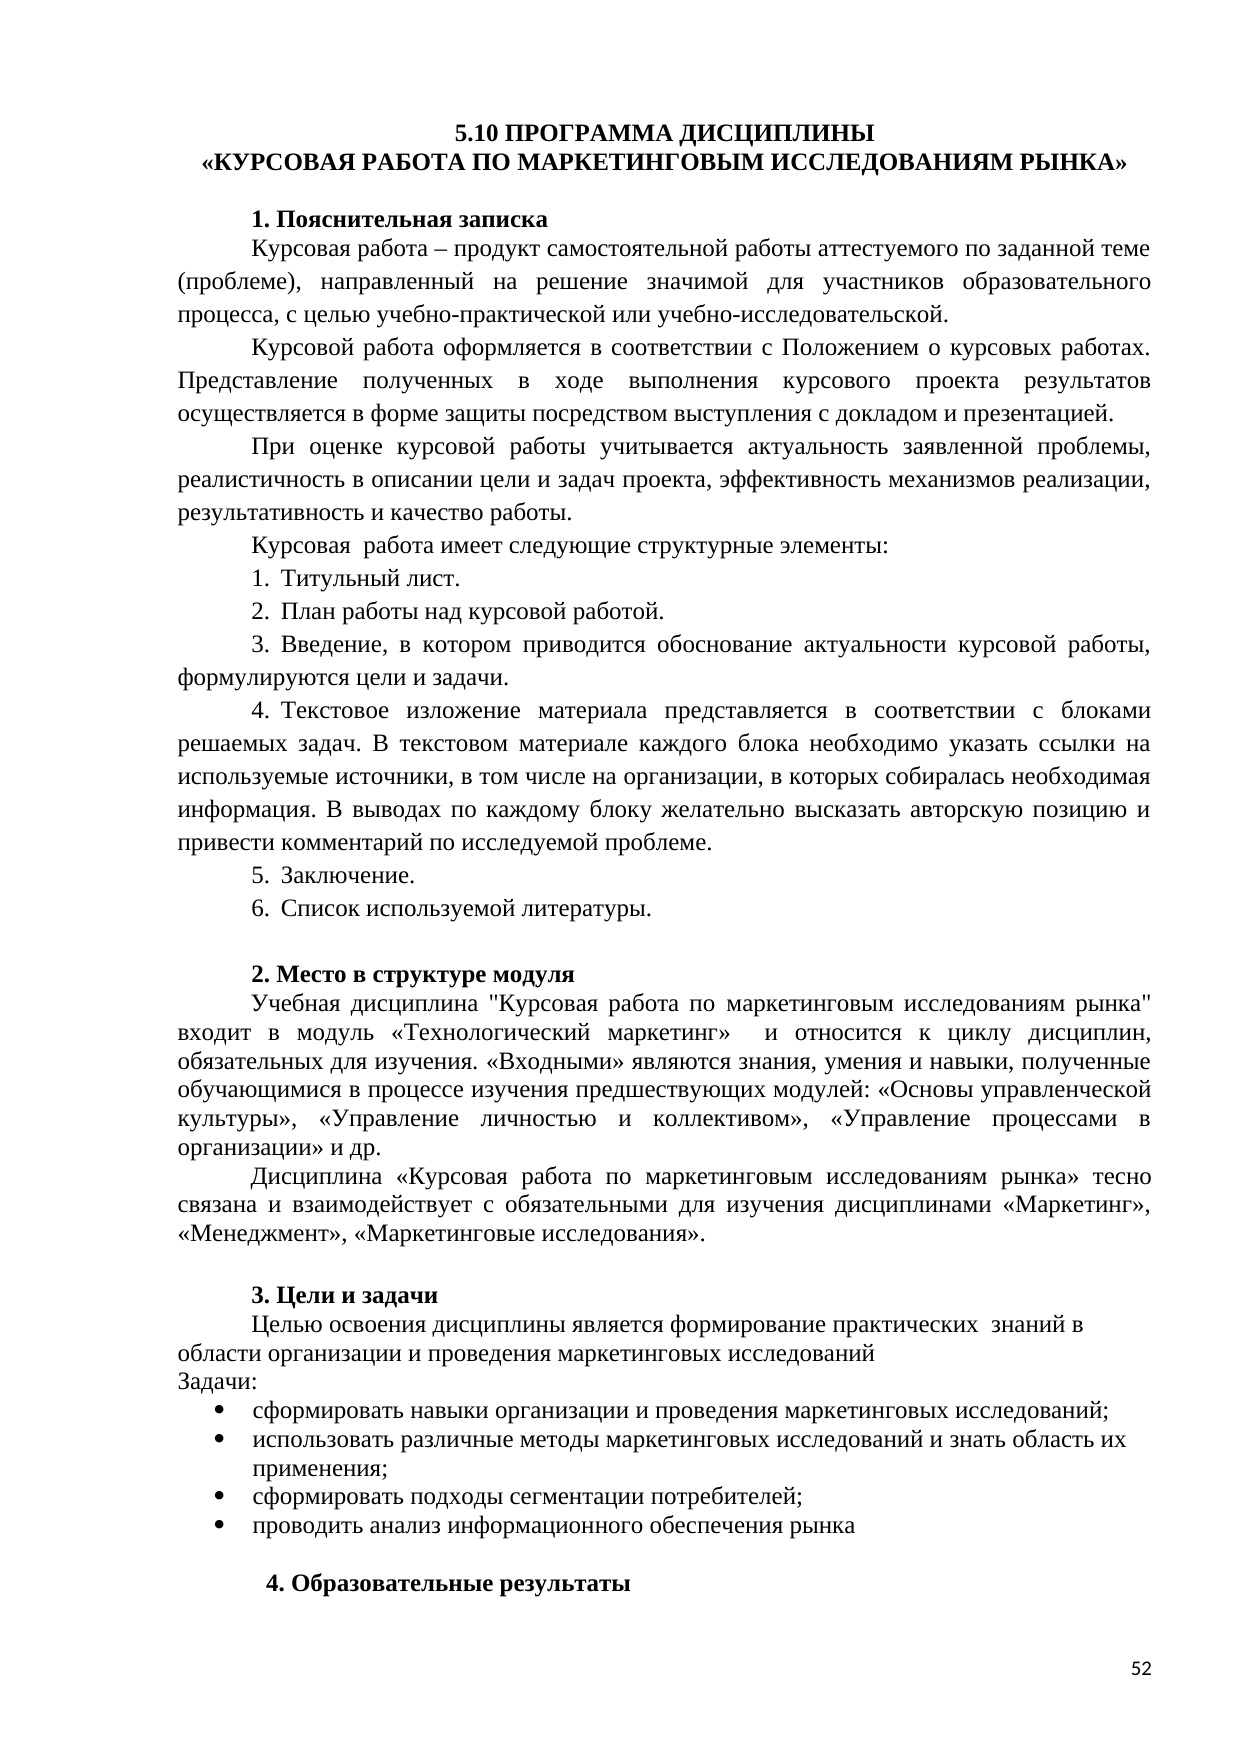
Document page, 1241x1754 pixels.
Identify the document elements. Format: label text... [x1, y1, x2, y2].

text 1. Пояснительная записка [177, 204, 1152, 233]
text При оценке курсовой работы учитывается актуальность заявленной проблемы, реалистичность в описании цели и задач проекта, эффективность механизмов реализации, результативность и качество работы. [177, 431, 1152, 526]
text Задачи: [177, 1366, 1152, 1395]
text Курсовая работа имеет следующие структурные элементы: [177, 530, 1152, 559]
list проводить анализ информационного обеспечения рынка [215, 1510, 1152, 1539]
text Курсовая работа – продукт самостоятельной работы аттестуемого по заданной теме (проблеме), направленный на решение значимой для участников образовательного процесса, с целью учебно-практической или учебно-исследовательской. [177, 233, 1152, 328]
text Целью освоения дисциплины является формирование практических знаний в области организации и проведения маркетинговых исследований [177, 1309, 1152, 1366]
text 3. Цели и задачи [177, 1280, 1152, 1309]
list Титульный лист. [177, 563, 1152, 592]
text 4. Образовательные результаты [177, 1568, 1152, 1596]
list Текстовое изложение материала представляется в соответствии с блоками решаемых задач. В текстовом материале каждого блока необходимо указать ссылки на используемые источники, в том числе на организации, в которых собиралась необходимая информация. В выводах по каждому блоку желательно высказать авторскую позицию и привести комментарий по исследуемой проблеме. [177, 695, 1152, 856]
text «КУРСОВАЯ РАБОТА ПО МАРКЕТИНГОВЫМ ИССЛЕДОВАНИЯМ РЫНКА» [177, 147, 1152, 176]
text Курсовой работа оформляется в соответствии с Положением о курсовых работах. Представление полученных в ходе выполнения курсового проекта результатов осуществляется в форме защиты посредством выступления с докладом и презентацией. [177, 332, 1152, 427]
text 5.10 ПРОГРАММА ДИСЦИПЛИНЫ [177, 118, 1152, 147]
list Введение, в котором приводится обоснование актуальности курсовой работы, формулируются цели и задачи. [177, 629, 1152, 691]
text Дисциплина «Курсовая работа по маркетинговым исследованиям рынка» тесно связана и взаимодействует с обязательными для изучения дисциплинами «Маркетинг», «Менеджмент», «Маркетинговые исследования». [177, 1161, 1152, 1247]
list Список используемой литературы. [177, 893, 1152, 922]
list План работы над курсовой работой. [177, 596, 1152, 625]
list использовать различные методы маркетинговых исследований и знать область их применения; [215, 1424, 1152, 1481]
list сформировать подходы сегментации потребителей; [215, 1481, 1152, 1510]
list Заключение. [177, 861, 1152, 889]
text 2. Место в структуре модуля [177, 959, 1152, 988]
text Учебная дисциплина "Курсовая работа по маркетинговым исследованиям рынка" входит в модуль «Технологический маркетинг» и относится к циклу дисциплин, обязательных для изучения. «Входными» являются знания, умения и навыки, полученные обучающимися в процессе изучения предшествующих модулей: «Основы управленческой культуры», «Управление личностью и коллективом», «Управление процессами в организации» и др. [177, 988, 1152, 1161]
list сформировать навыки организации и проведения маркетинговых исследований; [215, 1395, 1152, 1424]
